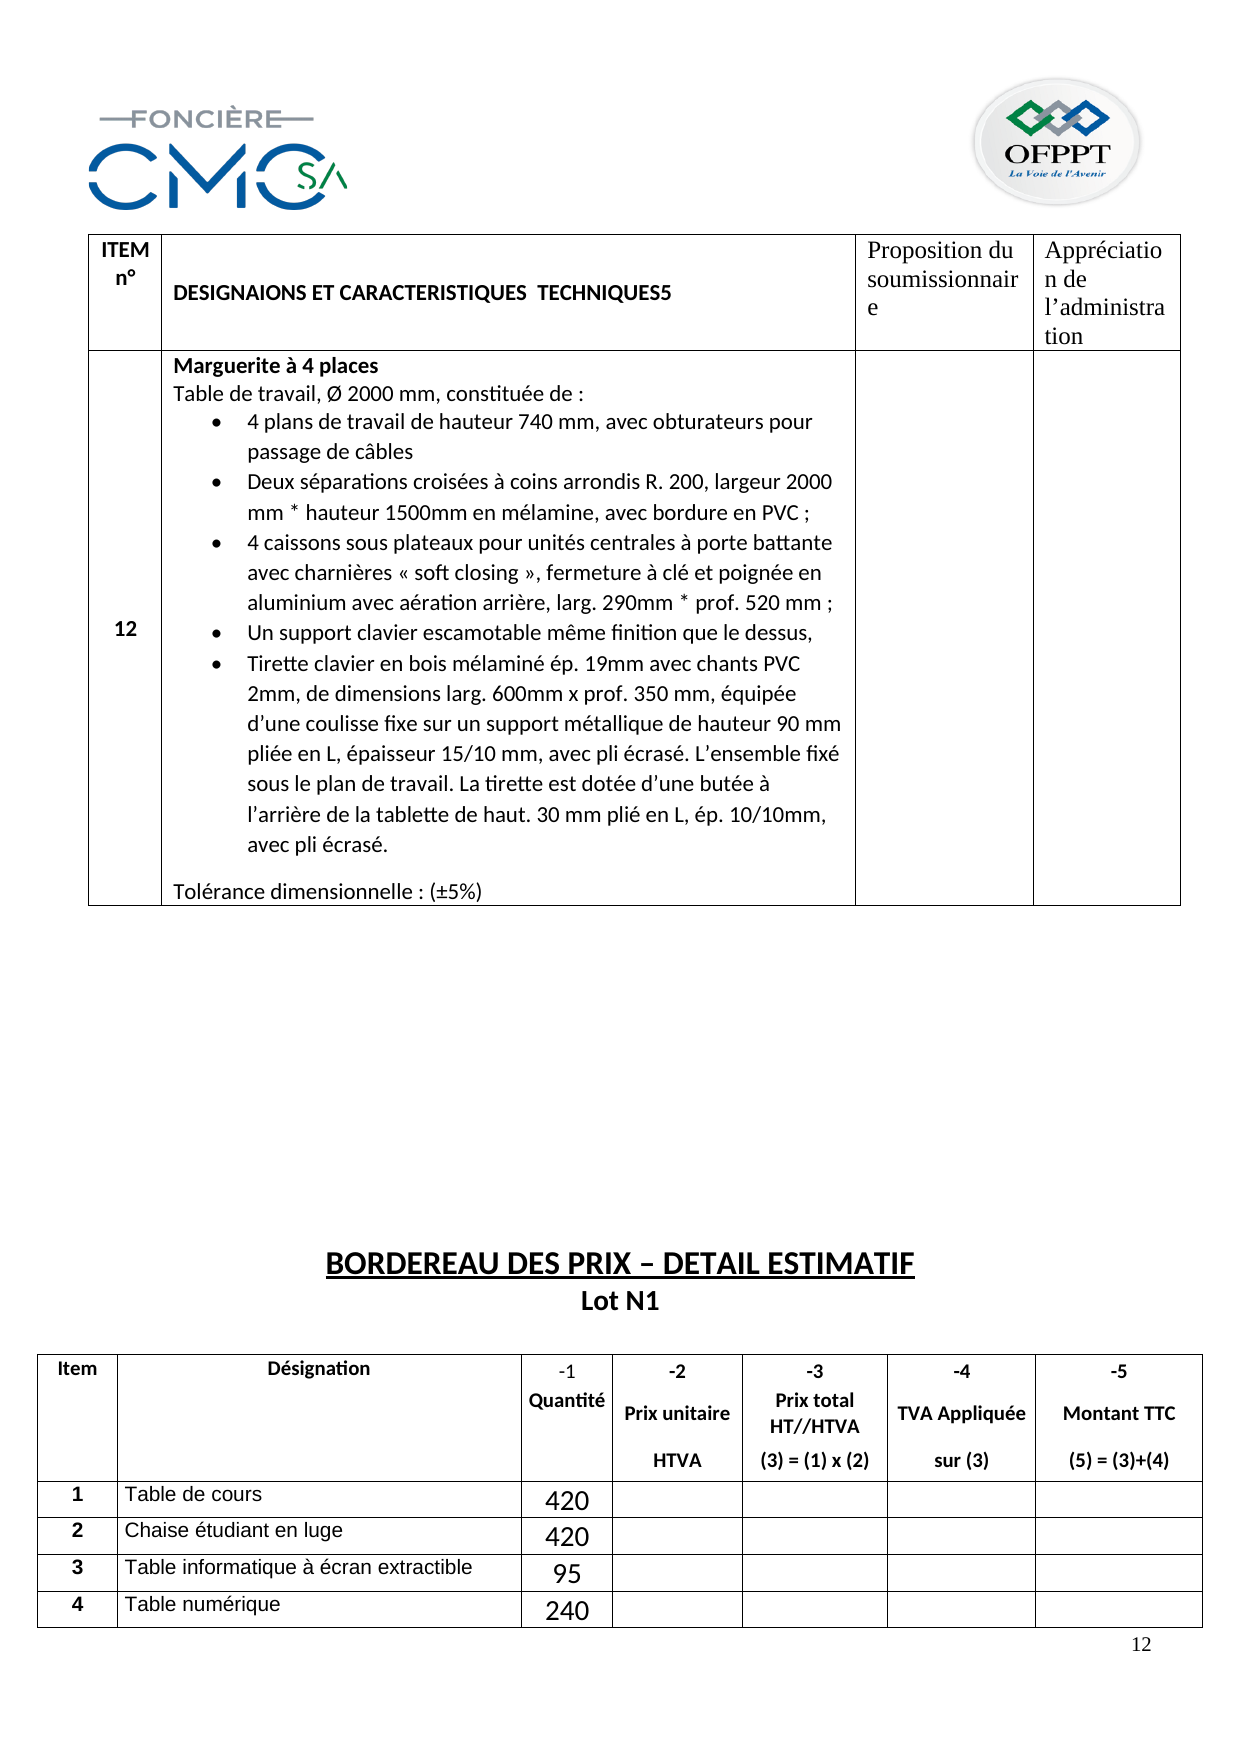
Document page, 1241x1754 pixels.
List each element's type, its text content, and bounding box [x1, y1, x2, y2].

table_cell [888, 1592, 1035, 1627]
table_cell 95 [522, 1555, 612, 1591]
table_header Proposition du soumissionnaire [856, 235, 1033, 350]
table_cell 1 [38, 1482, 117, 1517]
table_cell [888, 1518, 1035, 1554]
table_header DESIGNAIONS ET CARACTERISTIQUES TECHNIQUES5 [162, 235, 855, 350]
table_cell 2 [38, 1518, 117, 1554]
table_cell Marguerite à 4 places Table de travail, Ø 2000 mm, constituée de : 4 plans de travail de hauteur 740 mm, avec obturateurs pour passage de câbles Deux séparations croisées à coins arrondis R. 200, largeur 2000 mm * hauteur 1500mm en mélamine, avec bordure en PVC ; 4 caissons sous plateaux pour unités centrales à porte battante avec charnières « soft closing », fermeture à clé et poignée en aluminium avec aération arrière, larg. 290mm * prof. 520 mm ; Un support clavier escamotable même finition que le dessus, Tirette clavier en bois mélaminé ép. 19mm avec chants PVC 2mm, de dimensions larg. 600mm x prof. 350 mm, équipée d’une coulisse fixe sur un support métallique de hauteur 90 mm pliée en L, épaisseur 15/10 mm, avec pli écrasé. L’ensemble fixé sous le plan de travail. La tirette est dotée d’une butée à l’arrière de la tablette de haut. 30 mm plié en L, ép. 10/10mm, avec pli écrasé. Tolérance dimensionnelle : (±5%) [162, 351, 855, 905]
table_cell [743, 1555, 887, 1591]
table_header ITEM n° [89, 235, 161, 350]
table_header -4 [888, 1355, 1035, 1387]
table_cell 4 [38, 1592, 117, 1627]
table_cell [1034, 351, 1180, 905]
table_header Appréciation de l’administration [1034, 235, 1180, 350]
table_cell Table numérique [118, 1592, 521, 1627]
table_cell 3 [38, 1555, 117, 1591]
table_cell [1036, 1518, 1202, 1554]
table_cell 420 [522, 1482, 612, 1517]
table_cell (3) = (1) x (2) [743, 1439, 887, 1481]
table_cell [888, 1482, 1035, 1517]
table_header Désignation [118, 1355, 521, 1481]
table_cell [743, 1482, 887, 1517]
table_cell [1036, 1592, 1202, 1627]
table_header -5 [1036, 1355, 1202, 1387]
table_cell [1036, 1482, 1202, 1517]
table_cell [856, 351, 1033, 905]
table_cell 420 [522, 1518, 612, 1554]
table_cell 12 [89, 351, 161, 905]
table_cell Prix unitaire [613, 1387, 742, 1438]
text Lot N1 [89, 1282, 1152, 1318]
table_cell TVA Appliquée [888, 1387, 1035, 1438]
table_header -3 [743, 1355, 887, 1387]
table_cell [743, 1518, 887, 1554]
table_cell [743, 1592, 887, 1627]
table_cell [613, 1518, 742, 1554]
table_cell sur (3) [888, 1439, 1035, 1481]
table_cell Table informatique à écran extractible [118, 1555, 521, 1591]
picture [967, 73, 1147, 210]
table_cell Chaise étudiant en luge [118, 1518, 521, 1554]
table_cell [613, 1592, 742, 1627]
table_cell Prix total HT//HTVA [743, 1387, 887, 1438]
picture [88, 105, 348, 210]
table_cell Quantité [522, 1387, 612, 1481]
table_cell Table de cours [118, 1482, 521, 1517]
table_header Item [38, 1355, 117, 1481]
table_cell Montant TTC [1036, 1387, 1202, 1438]
text BORDEREAU DES PRIX – DETAIL ESTIMATIF [89, 1242, 1152, 1282]
table_cell HTVA [613, 1439, 742, 1481]
table_cell 240 [522, 1592, 612, 1627]
table_cell [1036, 1555, 1202, 1591]
table_cell (5) = (3)+(4) [1036, 1439, 1202, 1481]
table_cell [613, 1482, 742, 1517]
table_cell [613, 1555, 742, 1591]
table_header -1 [522, 1355, 612, 1387]
table_header -2 [613, 1355, 742, 1387]
table_cell [888, 1555, 1035, 1591]
